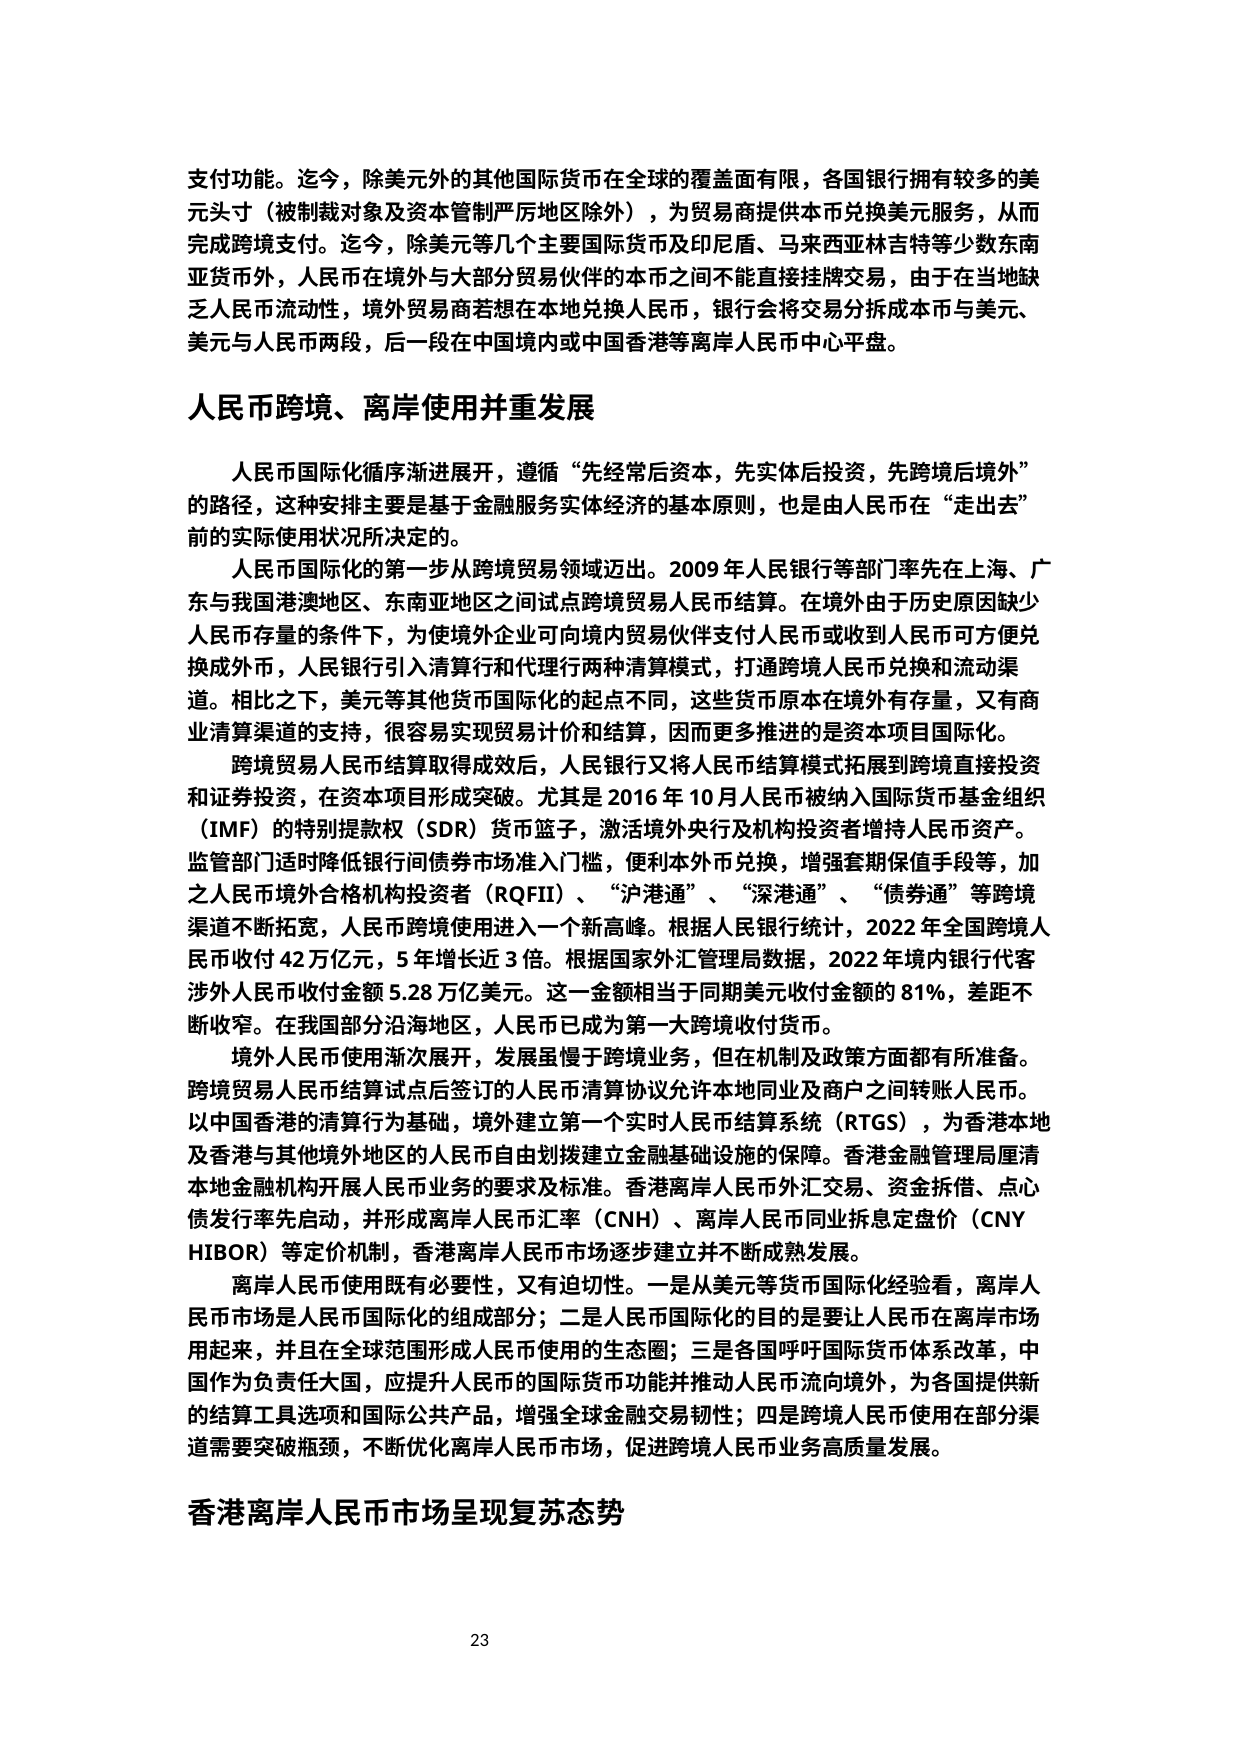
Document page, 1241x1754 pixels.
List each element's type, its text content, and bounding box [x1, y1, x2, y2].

text 离岸人民币使用既有必要性，又有迫切性。一是从美元等货币国际化经验看，离岸人民币市场是人民币国际化的组成部分；二是人民币国际化的目的是要让人民币在离岸市场用起来，并且在全球范围形成人民币使用的生态圈；三是各国呼吁国际货币体系改革，中国作为负责任大国，应提升人民币的国际货币功能并推动人民币流向境外，为各国提供新的结算工具选项和国际公共产品，增强全球金融交易韧性；四是跨境人民币使用在部分渠道需要突破瓶颈，不断优化离岸人民币市场，促进跨境人民币业务高质量发展。 [187, 1267, 1053, 1462]
text 境外人民币使用渐次展开，发展虽慢于跨境业务，但在机制及政策方面都有所准备。跨境贸易人民币结算试点后签订的人民币清算协议允许本地同业及商户之间转账人民币。以中国香港的清算行为基础，境外建立第一个实时人民币结算系统（RTGS），为香港本地及香港与其他境外地区的人民币自由划拨建立金融基础设施的保障。香港金融管理局厘清本地金融机构开展人民币业务的要求及标准。香港离岸人民币外汇交易、资金拆借、点心债发行率先启动，并形成离岸人民币汇率（CNH）、离岸人民币同业拆息定盘价（CNY HIBOR）等定价机制，香港离岸人民币市场逐步建立并不断成熟发展。 [187, 1040, 1053, 1267]
text 人民币跨境、离岸使用并重发展 [187, 373, 1053, 438]
text 跨境贸易人民币结算取得成效后，人民银行又将人民币结算模式拓展到跨境直接投资和证券投资，在资本项目形成突破。尤其是2016年10月人民币被纳入国际货币基金组织（IMF）的特别提款权（SDR）货币篮子，激活境外央行及机构投资者增持人民币资产。监管部门适时降低银行间债券市场准入门槛，便利本外币兑换，增强套期保值手段等，加之人民币境外合格机构投资者（RQFII）、“沪港通”、“深港通”、“债券通”等跨境渠道不断拓宽，人民币跨境使用进入一个新高峰。根据人民银行统计，2022年全国跨境人民币收付42万亿元，5年增长近3倍。根据国家外汇管理局数据，2022年境内银行代客涉外人民币收付金额5.28万亿美元。这一金额相当于同期美元收付金额的81%，差距不断收窄。在我国部分沿海地区，人民币已成为第一大跨境收付货币。 [187, 747, 1053, 1040]
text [187, 162, 1053, 357]
text 香港离岸人民币市场呈现复苏态势 [187, 1478, 1053, 1543]
text 人民币国际化循序渐进展开，遵循“先经常后资本，先实体后投资，先跨境后境外”的路径，这种安排主要是基于金融服务实体经济的基本原则，也是由人民币在“走出去”前的实际使用状况所决定的。 [187, 455, 1053, 552]
text 人民币国际化的第一步从跨境贸易领域迈出。2009年人民银行等部门率先在上海、广东与我国港澳地区、东南亚地区之间试点跨境贸易人民币结算。在境外由于历史原因缺少人民币存量的条件下，为使境外企业可向境内贸易伙伴支付人民币或收到人民币可方便兑换成外币，人民银行引入清算行和代理行两种清算模式，打通跨境人民币兑换和流动渠道。相比之下，美元等其他货币国际化的起点不同，这些货币原本在境外有存量，又有商业清算渠道的支持，很容易实现贸易计价和结算，因而更多推进的是资本项目国际化。 [187, 552, 1053, 747]
